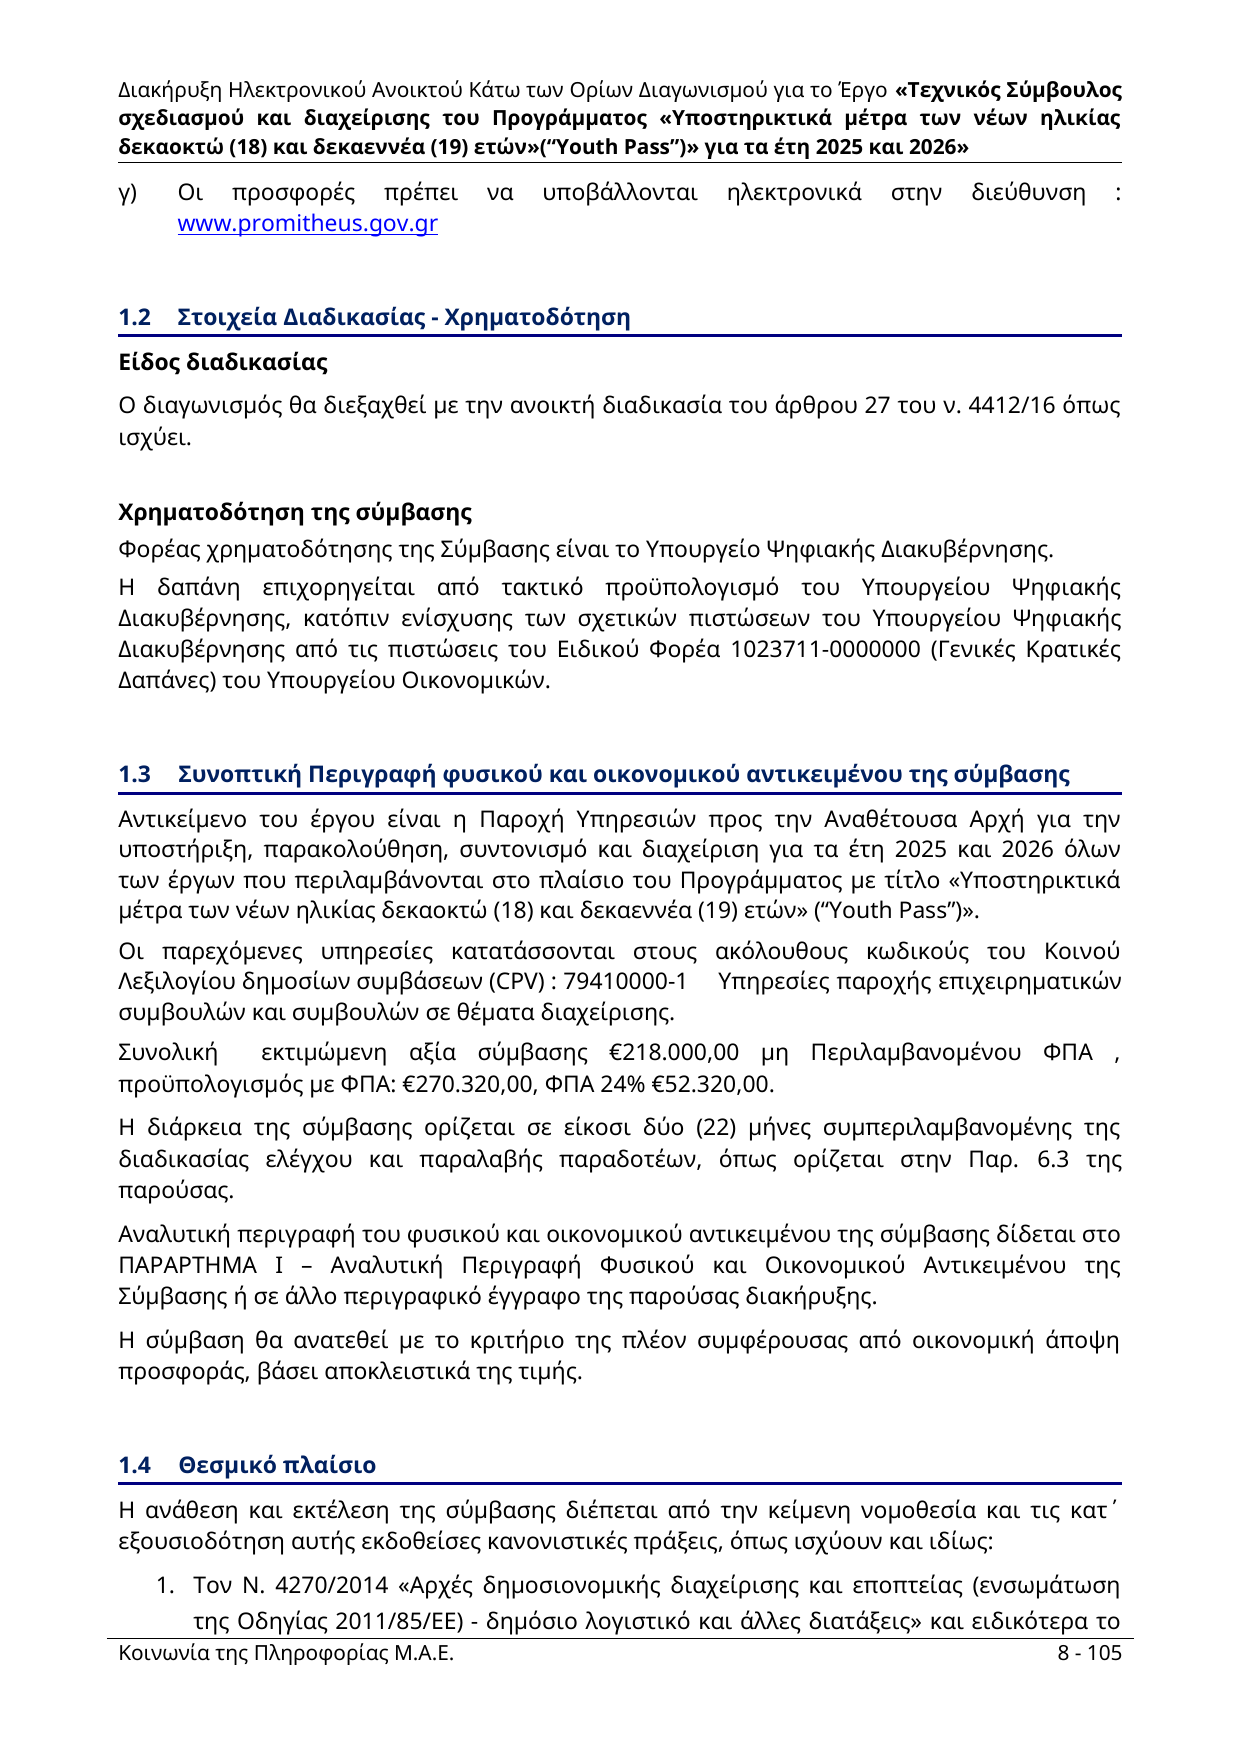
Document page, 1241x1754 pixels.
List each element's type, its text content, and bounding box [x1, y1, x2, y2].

text Συνολική εκτιμώμενη αξία σύμβασης €218.000,00 μη Περιλαμβανομένου ΦΠΑ , προϋπολογισμός με ΦΠΑ: €270.320,00, ΦΠΑ 24% €52.320,00. [118, 1036, 1122, 1099]
text Αντικείμενο του έργου είναι η Παροχή Υπηρεσιών προς την Αναθέτουσα Αρχή για την υποστήριξη, παρακολούθηση, συντονισμό και διαχείριση για τα έτη 2025 και 2026 όλων των έργων που περιλαμβάνονται στο πλαίσιο του Προγράμματος με τίτλο «Υποστηρικτικά μέτρα των νέων ηλικίας δεκαοκτώ (18) και δεκαεννέα (19) ετών» (“Youth Pass”)». [118, 803, 1122, 926]
text Είδος διαδικασίας [118, 346, 1122, 377]
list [156, 1569, 1122, 1636]
text Ο διαγωνισμός θα διεξαχθεί με την ανοικτή διαδικασία του άρθρου 27 του ν. 4412/16 όπως ισχύει. [118, 389, 1122, 452]
text Φορέας χρηματοδότησης της Σύμβασης είναι το Υπουργείο Ψηφιακής Διακυβέρνησης. [118, 533, 1122, 564]
text Η διάρκεια της σύμβασης ορίζεται σε είκοσι δύο (22) μήνες συμπεριλαμβανομένης της διαδικασίας ελέγχου και παραλαβής παραδοτέων, όπως ορίζεται στην Παρ. 6.3 της παρούσας. [118, 1111, 1122, 1205]
text Η δαπάνη επιχορηγείται από τακτικό προϋπολογισμό του Υπουργείου Ψηφιακής Διακυβέρνησης, κατόπιν ενίσχυσης των σχετικών πιστώσεων του Υπουργείου Ψηφιακής Διακυβέρνησης από τις πιστώσεις του Ειδικού Φορέα 1023711-0000000 (Γενικές Κρατικές Δαπάνες) του Υπουργείου Οικονομικών. [118, 571, 1122, 696]
text Αναλυτική περιγραφή του φυσικού και οικονομικού αντικειμένου της σύμβασης δίδεται στο ΠΑΡΑΡΤΗΜΑ Ι – Αναλυτική Περιγραφή Φυσικού και Οικονομικού Αντικειμένου της Σύμβασης ή σε άλλο περιγραφικό έγγραφο της παρούσας διακήρυξης. [118, 1218, 1122, 1311]
subtitle Συνοπτική Περιγραφή φυσικού και οικονομικού αντικειμένου της σύμβασης [118, 758, 1122, 792]
subtitle Θεσμικό πλαίσιο [118, 1449, 1122, 1482]
text Οι παρεχόμενες υπηρεσίες κατατάσσονται στους ακόλουθους κωδικούς του Κοινού Λεξιλογίου δημοσίων συμβάσεων (CPV) : 79410000-1 Υπηρεσίες παροχής επιχειρηματικών συμβουλών και συμβουλών σε θέματα διαχείρισης. [118, 935, 1122, 1027]
text γ) Οι προσφορές πρέπει να υποβάλλονται ηλεκτρονικά στην διεύθυνση : www.promitheus.gov.gr [118, 176, 1122, 238]
subtitle Στοιχεία Διαδικασίας - Χρηματοδότηση [118, 301, 1122, 334]
text Η ανάθεση και εκτέλεση της σύμβασης διέπεται από την κείμενη νομοθεσία και τις κατ΄ εξουσιοδότηση αυτής εκδοθείσες κανονιστικές πράξεις, όπως ισχύουν και ιδίως: [118, 1494, 1122, 1556]
text Χρηματοδότηση της σύμβασης [118, 496, 1122, 527]
text Η σύμβαση θα ανατεθεί με το κριτήριο της πλέον συμφέρουσας από οικονομική άποψη προσφοράς, βάσει αποκλειστικά της τιμής. [118, 1324, 1122, 1386]
